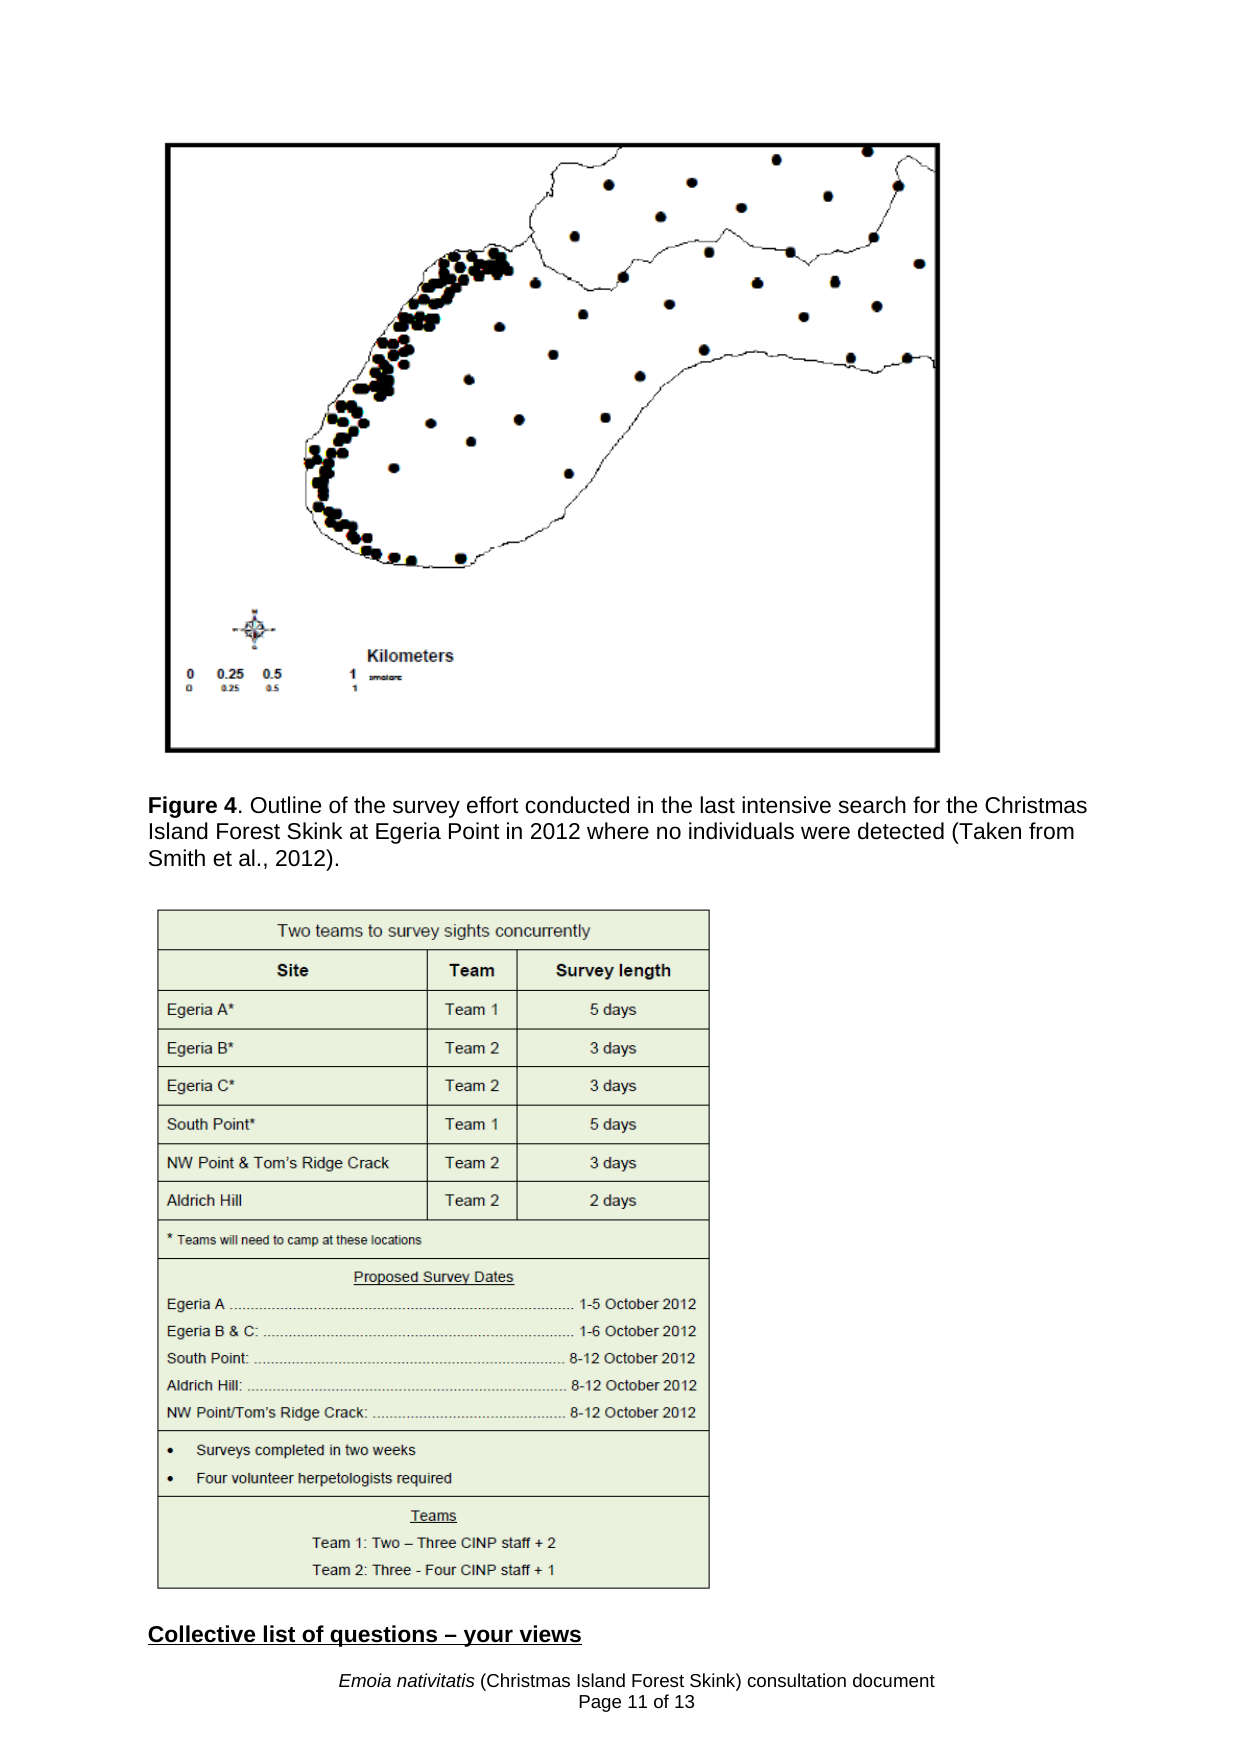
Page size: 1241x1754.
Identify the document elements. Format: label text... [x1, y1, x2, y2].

picture [147, 118, 957, 767]
list Collective list of questions – your views [148, 1621, 1125, 1647]
picture [147, 896, 717, 1596]
text Figure 4. Outline of the survey effort conducted in the last intensive search for the Christmas Island Forest Skink at Egeria Point in 2012 where no individuals were detected (Taken from Smith et al., 2012). [148, 792, 1125, 871]
